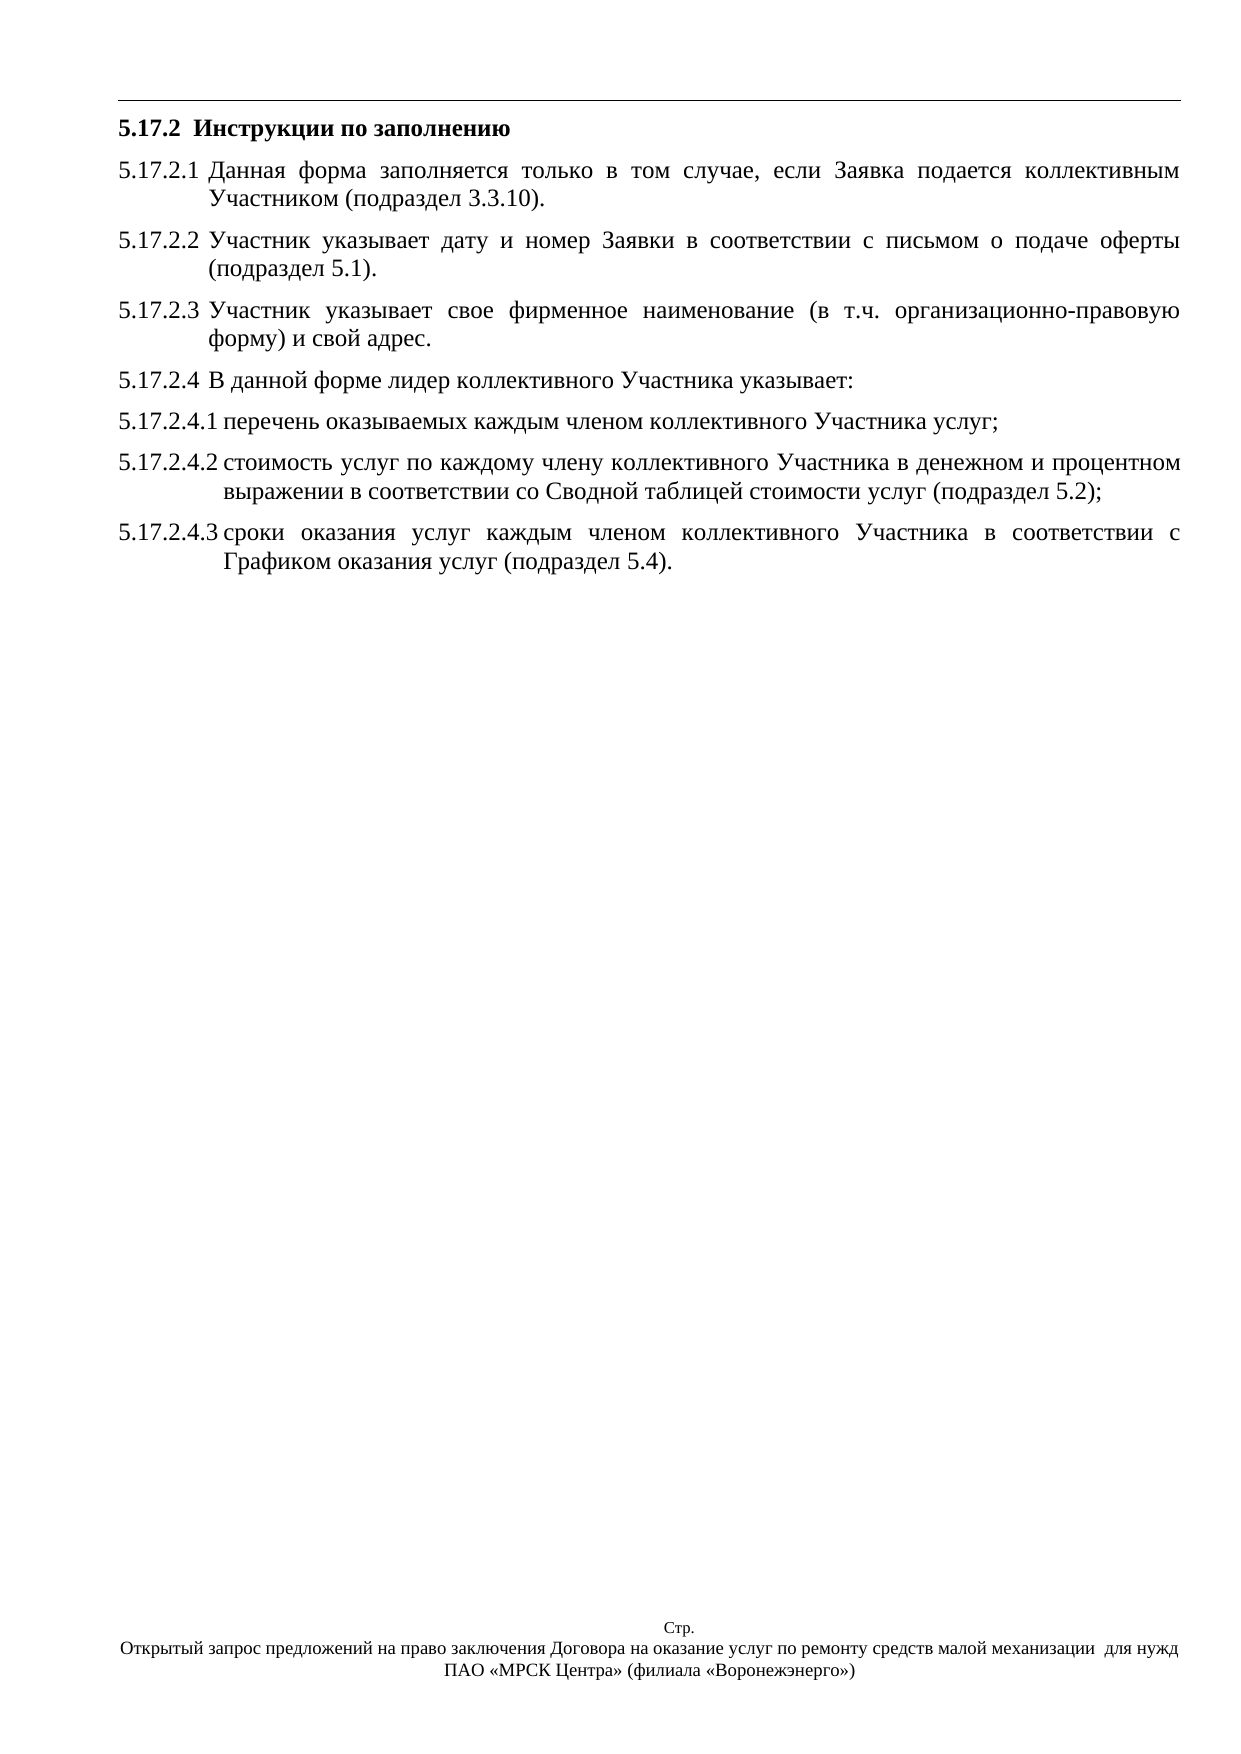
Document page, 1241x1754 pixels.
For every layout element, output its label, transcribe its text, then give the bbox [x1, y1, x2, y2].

list сроки оказания услуг каждым членом коллективного Участника в соответствии с Графиком оказания услуг (подраздел 5.4). [118, 517, 1181, 575]
subtitle Инструкции по заполнению [118, 113, 1181, 142]
list Участник указывает свое фирменное наименование (в т.ч. организационно-правовую форму) и свой адрес. [118, 295, 1181, 352]
list стоимость услуг по каждому члену коллективного Участника в денежном и процентном выражении в соответствии со Сводной таблицей стоимости услуг (подраздел 5.2); [118, 447, 1181, 505]
list Участник указывает дату и номер Заявки в соответствии с письмом о подаче оферты (подраздел 5.1). [118, 225, 1181, 282]
list Данная форма заполняется только в том случае, если Заявка подается коллективным Участником (подраздел 3.3.10). [118, 155, 1181, 212]
list В данной форме лидер коллективного Участника указывает: [118, 365, 1181, 393]
list перечень оказываемых каждым членом коллективного Участника услуг; [118, 406, 1181, 435]
